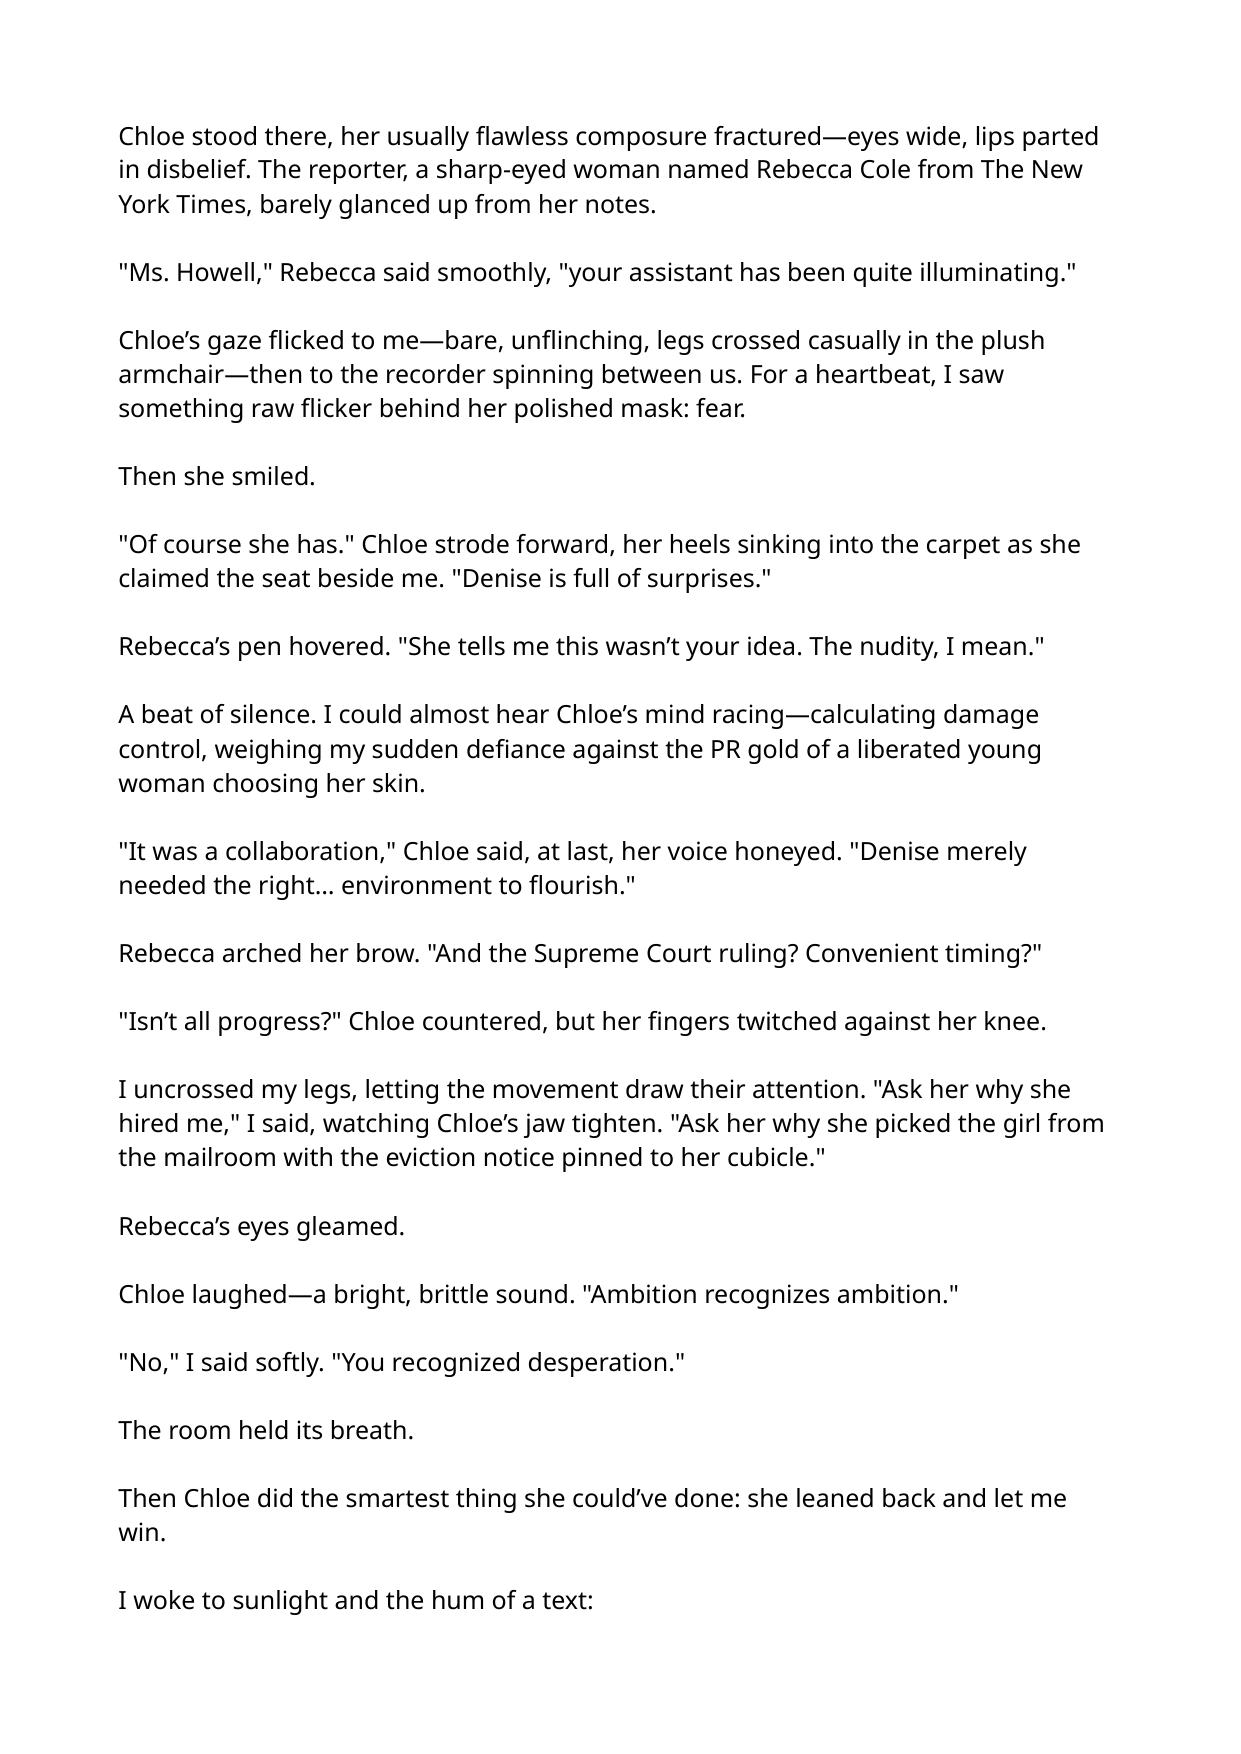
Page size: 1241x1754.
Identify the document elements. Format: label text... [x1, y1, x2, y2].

text Rebecca’s pen hovered. "She tells me this wasn’t your idea. The nudity, I mean." [118, 629, 1122, 663]
text I uncrossed my legs, letting the movement draw their attention. "Ask her why she hired me," I said, watching Chloe’s jaw tighten. "Ask her why she picked the girl from the mailroom with the eviction notice pinned to her cubicle." [118, 1072, 1122, 1174]
text Chloe laughed—a bright, brittle sound. "Ambition recognizes ambition." [118, 1276, 1122, 1310]
text "No," I said softly. "You recognized desperation." [118, 1344, 1122, 1378]
text "Ms. Howell," Rebecca said smoothly, "your assistant has been quite illuminating." [118, 254, 1122, 288]
text A beat of silence. I could almost hear Chloe’s mind racing—calculating damage control, weighing my sudden defiance against the PR gold of a liberated young woman choosing her skin. [118, 697, 1122, 799]
text Then Chloe did the smartest thing she could’ve done: she leaned back and let me win. [118, 1481, 1122, 1549]
text "Of course she has." Chloe strode forward, her heels sinking into the carpet as she claimed the seat beside me. "Denise is full of surprises." [118, 527, 1122, 595]
text Rebecca arched her brow. "And the Supreme Court ruling? Convenient timing?" [118, 936, 1122, 970]
text Then she smiled. [118, 459, 1122, 493]
text I woke to sunlight and the hum of a text: [118, 1583, 1122, 1617]
text The room held its breath. [118, 1412, 1122, 1447]
text Rebecca’s eyes gleamed. [118, 1208, 1122, 1242]
text "It was a collaboration," Chloe said, at last, her voice honeyed. "Denise merely needed the right… environment to flourish." [118, 833, 1122, 902]
text Chloe stood there, her usually flawless composure fractured—eyes wide, lips parted in disbelief. The reporter, a sharp-eyed woman named Rebecca Cole from The New York Times, barely glanced up from her notes. [118, 118, 1122, 220]
text Chloe’s gaze flicked to me—bare, unflinching, legs crossed casually in the plush armchair—then to the recorder spinning between us. For a heartbeat, I saw something raw flicker behind her polished mask: fear. [118, 322, 1122, 425]
text "Isn’t all progress?" Chloe countered, but her fingers twitched against her knee. [118, 1004, 1122, 1038]
